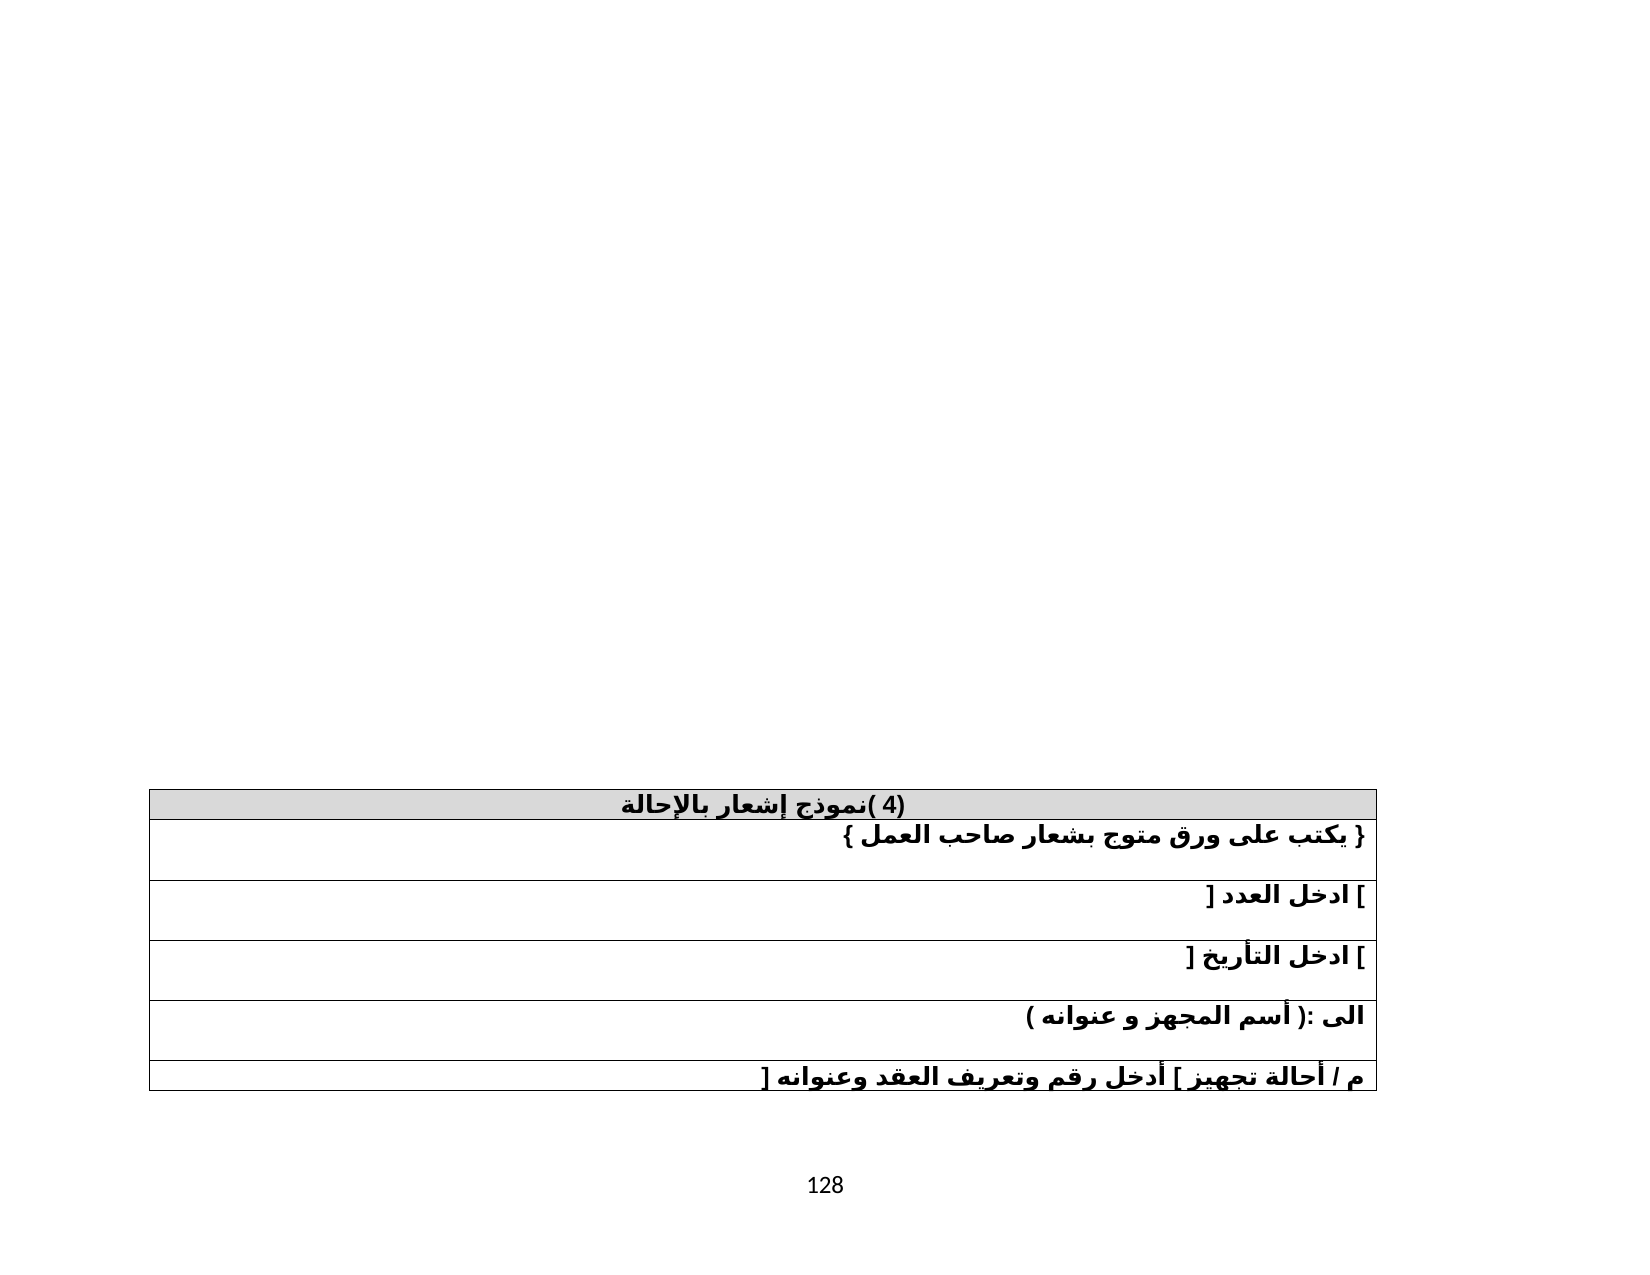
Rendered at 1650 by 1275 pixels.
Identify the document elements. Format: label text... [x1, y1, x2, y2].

table_header (4 )نموذج إشعار بالإحالة [150, 790, 1376, 819]
table_cell ] ادخل العدد [ [150, 881, 1376, 940]
table_cell { يكتب على ورق متوج بشعار صاحب العمل } [150, 820, 1376, 879]
table_cell الى :( أسم المجهز و عنوانه ) [150, 1001, 1376, 1060]
table_cell ] ادخل التأريخ [ [150, 941, 1376, 1000]
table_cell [150, 1061, 1376, 1090]
